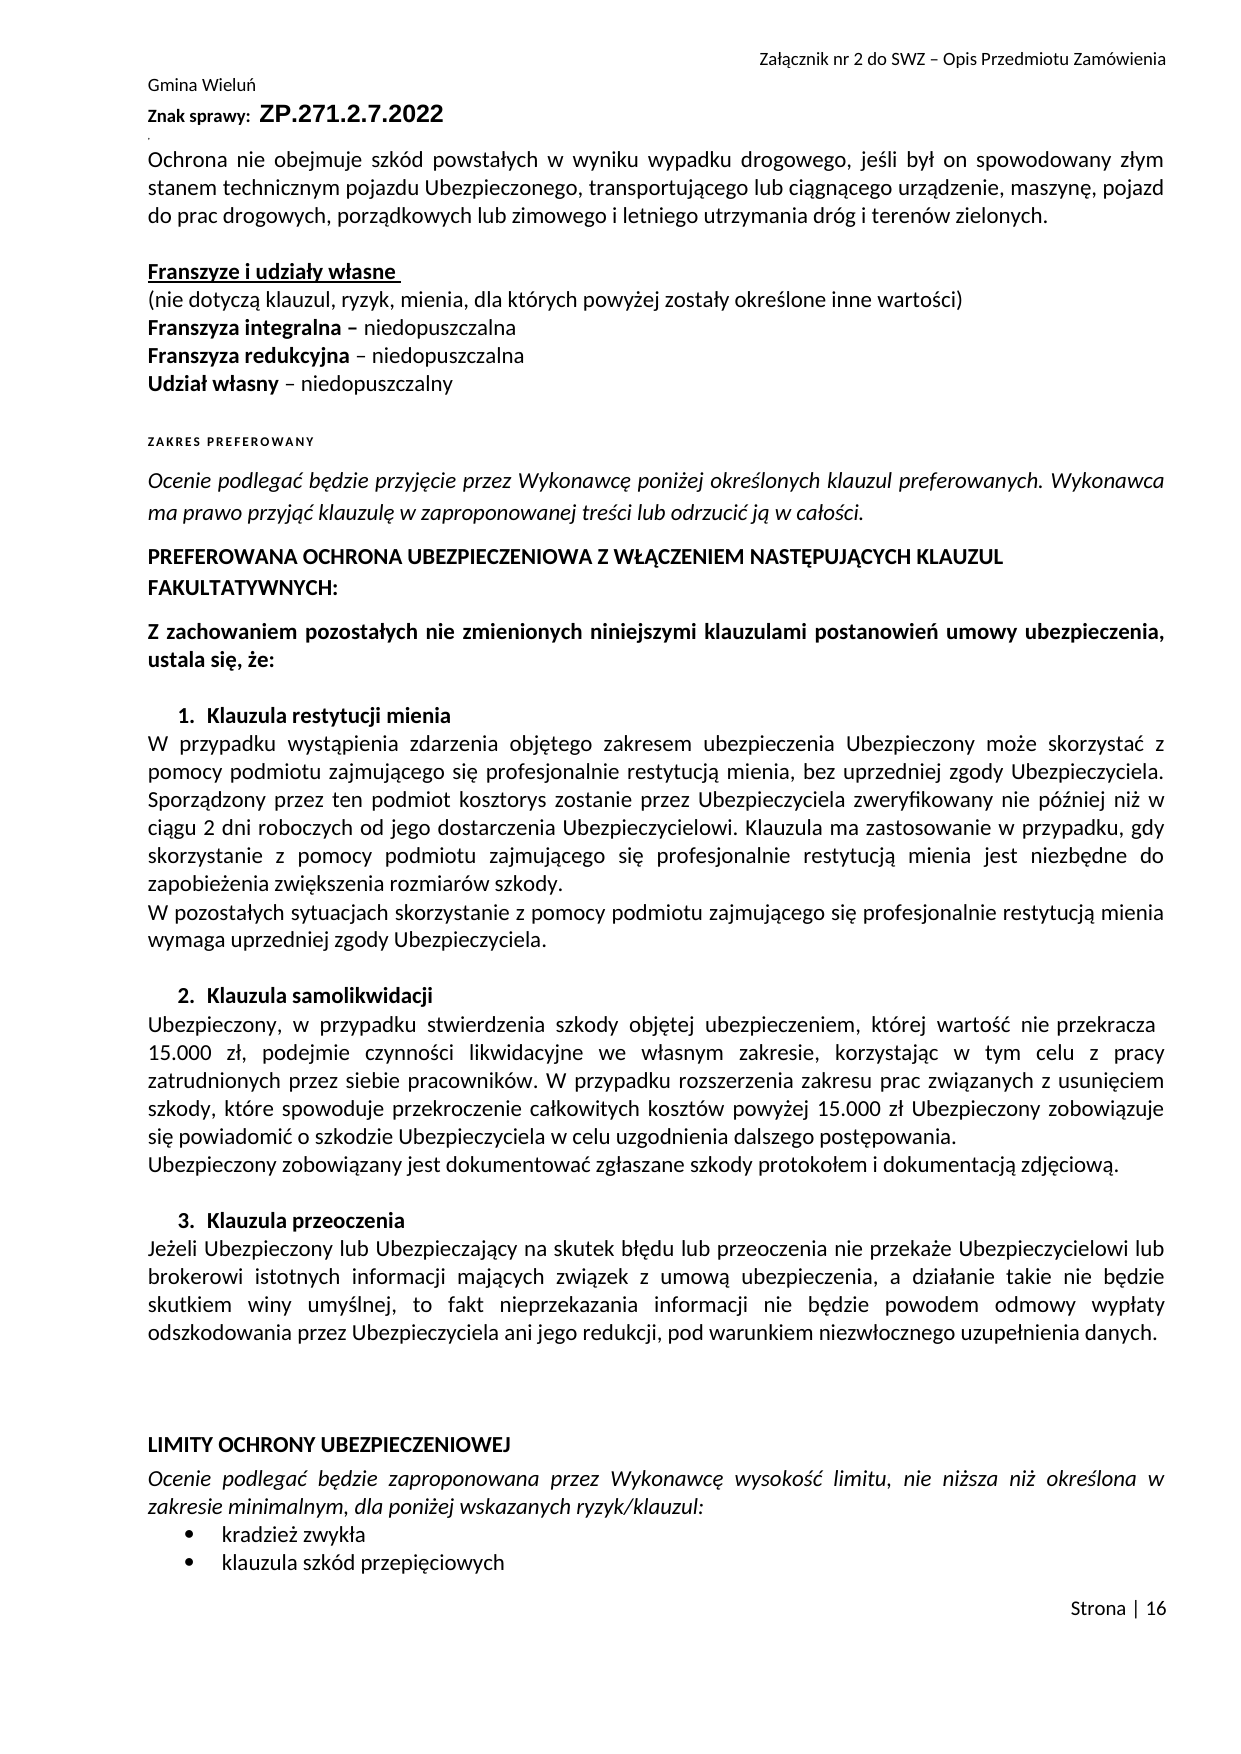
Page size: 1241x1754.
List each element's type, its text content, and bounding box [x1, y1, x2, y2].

text Franszyze i udziały własne [148, 257, 1166, 285]
text Z zachowaniem pozostałych nie zmienionych niniejszymi klauzulami postanowień umowy ubezpieczenia, ustala się, że: [148, 617, 1166, 673]
text Franszyza redukcyjna – niedopuszczalna [148, 341, 1166, 369]
text Ocenie podlegać będzie przyjęcie przez Wykonawcę poniżej określonych klauzul preferowanych. Wykonawca ma prawo przyjąć klauzulę w zaproponowanej treści lub odrzucić ją w całości. [148, 466, 1166, 526]
subtitle Zakres preferowany [148, 422, 1166, 450]
text (nie dotyczą klauzul, ryzyk, mienia, dla których powyżej zostały określone inne wartości) [148, 285, 1166, 313]
text Ubezpieczony zobowiązany jest dokumentować zgłaszane szkody protokołem i dokumentacją zdjęciową. [148, 1150, 1166, 1178]
text Ochrona nie obejmuje szkód powstałych w wyniku wypadku drogowego, jeśli był on spowodowany złym stanem technicznym pojazdu Ubezpieczonego, transportującego lub ciągnącego urządzenie, maszynę, pojazd do prac drogowych, porządkowych lub zimowego i letniego utrzymania dróg i terenów zielonych. [148, 145, 1166, 229]
text Ubezpieczony, w przypadku stwierdzenia szkody objętej ubezpieczeniem, której wartość nie przekracza 15.000 zł, podejmie czynności likwidacyjne we własnym zakresie, korzystając w tym celu z pracy zatrudnionych przez siebie pracowników. W przypadku rozszerzenia zakresu prac związanych z usunięciem szkody, które spowoduje przekroczenie całkowitych kosztów powyżej 15.000 zł Ubezpieczony zobowiązuje się powiadomić o szkodzie Ubezpieczyciela w celu uzgodnienia dalszego postępowania. [148, 1010, 1166, 1150]
text Udział własny – niedopuszczalny [148, 369, 1166, 397]
list kradzież zwykła [185, 1520, 1166, 1548]
text W przypadku wystąpienia zdarzenia objętego zakresem ubezpieczenia Ubezpieczony może skorzystać z pomocy podmiotu zajmującego się profesjonalnie restytucją mienia, bez uprzedniej zgody Ubezpieczyciela. Sporządzony przez ten podmiot kosztorys zostanie przez Ubezpieczyciela zweryfikowany nie później niż w ciągu 2 dni roboczych od jego dostarczenia Ubezpieczycielowi. Klauzula ma zastosowanie w przypadku, gdy skorzystanie z pomocy podmiotu zajmującego się profesjonalnie restytucją mienia jest niezbędne do zapobieżenia zwiększenia rozmiarów szkody. [148, 729, 1166, 898]
list Klauzula restytucji mienia [177, 701, 1166, 729]
text W pozostałych sytuacjach skorzystanie z pomocy podmiotu zajmującego się profesjonalnie restytucją mienia wymaga uprzedniej zgody Ubezpieczyciela. [148, 898, 1166, 954]
text Franszyza integralna – niedopuszczalna [148, 313, 1166, 341]
list Klauzula przeoczenia [177, 1206, 1166, 1234]
subtitle PREFEROWANA OCHRONA UBEZPIECZENIOWA Z WŁĄCZENIEM NASTĘPUJĄCYCH KLAUZUL fakultatywnych: [148, 542, 1166, 601]
list Klauzula samolikwidacji [177, 982, 1166, 1010]
text LIMITY OCHRONY UBEZPIECZENIOWEJ [148, 1430, 1166, 1458]
list klauzula szkód przepięciowych [185, 1548, 1166, 1576]
text Jeżeli Ubezpieczony lub Ubezpieczający na skutek błędu lub przeoczenia nie przekaże Ubezpieczycielowi lub brokerowi istotnych informacji mających związek z umową ubezpieczenia, a działanie takie nie będzie skutkiem winy umyślnej, to fakt nieprzekazania informacji nie będzie powodem odmowy wypłaty odszkodowania przez Ubezpieczyciela ani jego redukcji, pod warunkiem niezwłocznego uzupełnienia danych. [148, 1234, 1166, 1346]
text Ocenie podlegać będzie zaproponowana przez Wykonawcę wysokość limitu, nie niższa niż określona w zakresie minimalnym, dla poniżej wskazanych ryzyk/klauzul: [148, 1464, 1166, 1520]
